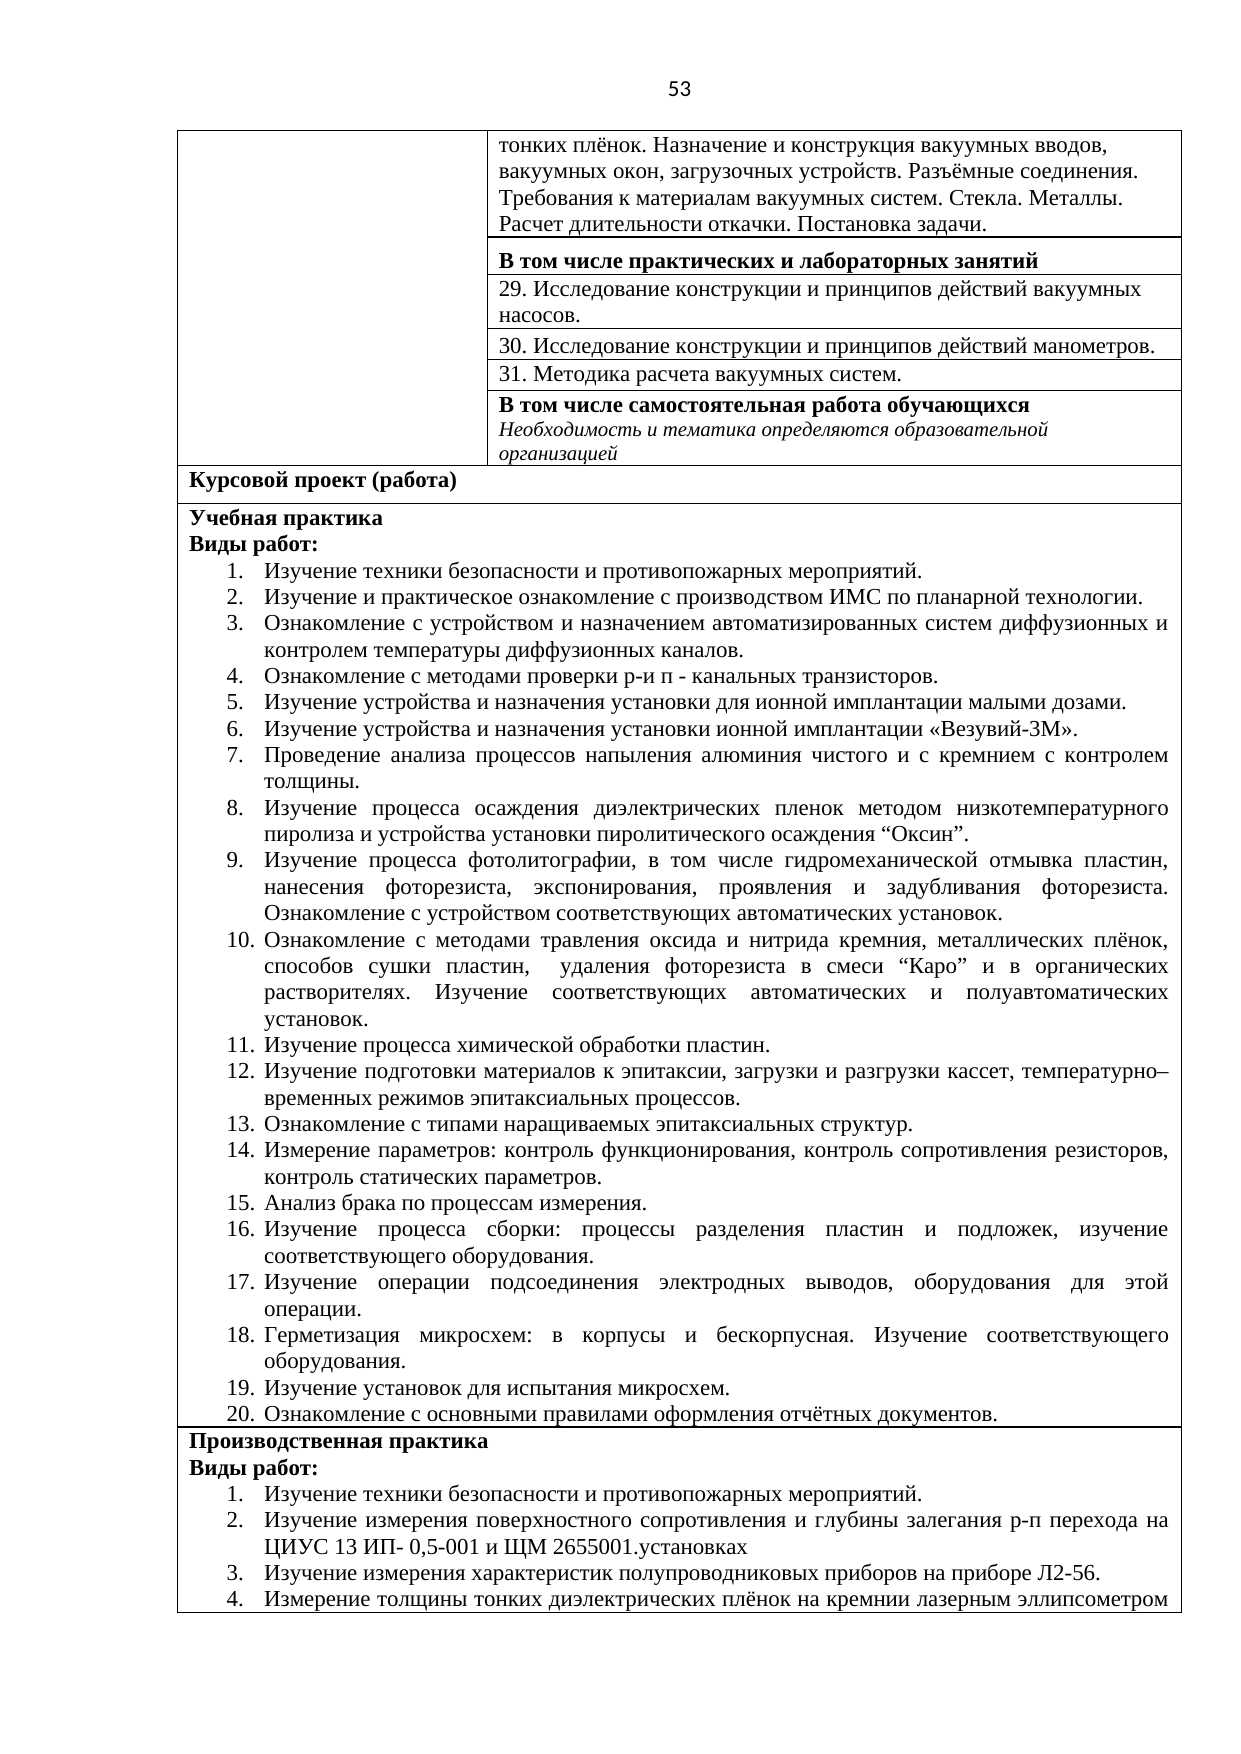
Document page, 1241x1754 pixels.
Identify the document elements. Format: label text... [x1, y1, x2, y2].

table_cell В том числе практических и лабораторных занятий [488, 238, 1181, 274]
table_cell 29. Исследование конструкции и принципов действий вакуумных насосов. [488, 275, 1181, 328]
table_cell Курсовой проект (работа) [178, 466, 1181, 503]
table_cell В том числе самостоятельная работа обучающихся Необходимость и тематика определяются образовательной организацией [488, 391, 1181, 465]
table_cell 31. Методика расчета вакуумных систем. [488, 360, 1181, 390]
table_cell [178, 1428, 1181, 1612]
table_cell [488, 131, 1181, 236]
table_cell 30. Исследование конструкции и принципов действий манометров. [488, 329, 1181, 359]
table_cell Учебная практика Виды работ: Изучение техники безопасности и противопожарных мероприятий. Изучение и практическое ознакомление с производством ИМС по планарной технологии. Ознакомление с устройством и назначением автоматизированных систем диффузионных и контролем температуры диффузионных каналов. Ознакомление с методами проверки р-и п - канальных транзисторов. Изучение устройства и назначения установки для ионной имплантации малыми дозами. Изучение устройства и назначения установки ионной имплантации «Везувий-3М». Проведение анализа процессов напыления алюминия чистого и с кремнием с контролем толщины. Изучение процесса осаждения диэлектрических пленок методом низкотемпературного пиролиза и устройства установки пиролитического осаждения “Оксин”. Изучение процесса фотолитографии, в том числе гидромеханической отмывка пластин, нанесения фоторезиста, экспонирования, проявления и задубливания фоторезиста. Ознакомление с устройством соответствующих автоматических установок. Ознакомление с методами травления оксида и нитрида кремния, металлических плёнок, способов сушки пластин, удаления фоторезиста в смеси “Каро” и в органических растворителях. Изучение соответствующих автоматических и полуавтоматических установок. Изучение процесса химической обработки пластин. Изучение подготовки материалов к эпитаксии, загрузки и разгрузки кассет, температурно–временных режимов эпитаксиальных процессов. Ознакомление с типами наращиваемых эпитаксиальных структур. Измерение параметров: контроль функционирования, контроль сопротивления резисторов, контроль статических параметров. Анализ брака по процессам измерения. Изучение процесса сборки: процессы разделения пластин и подложек, изучение соответствующего оборудования. Изучение операции подсоединения электродных выводов, оборудования для этой операции. Герметизация микросхем: в корпусы и бескорпусная. Изучение соответствующего оборудования. Изучение установок для испытания микросхем. Ознакомление с основными правилами оформления отчётных документов. [178, 504, 1181, 1426]
